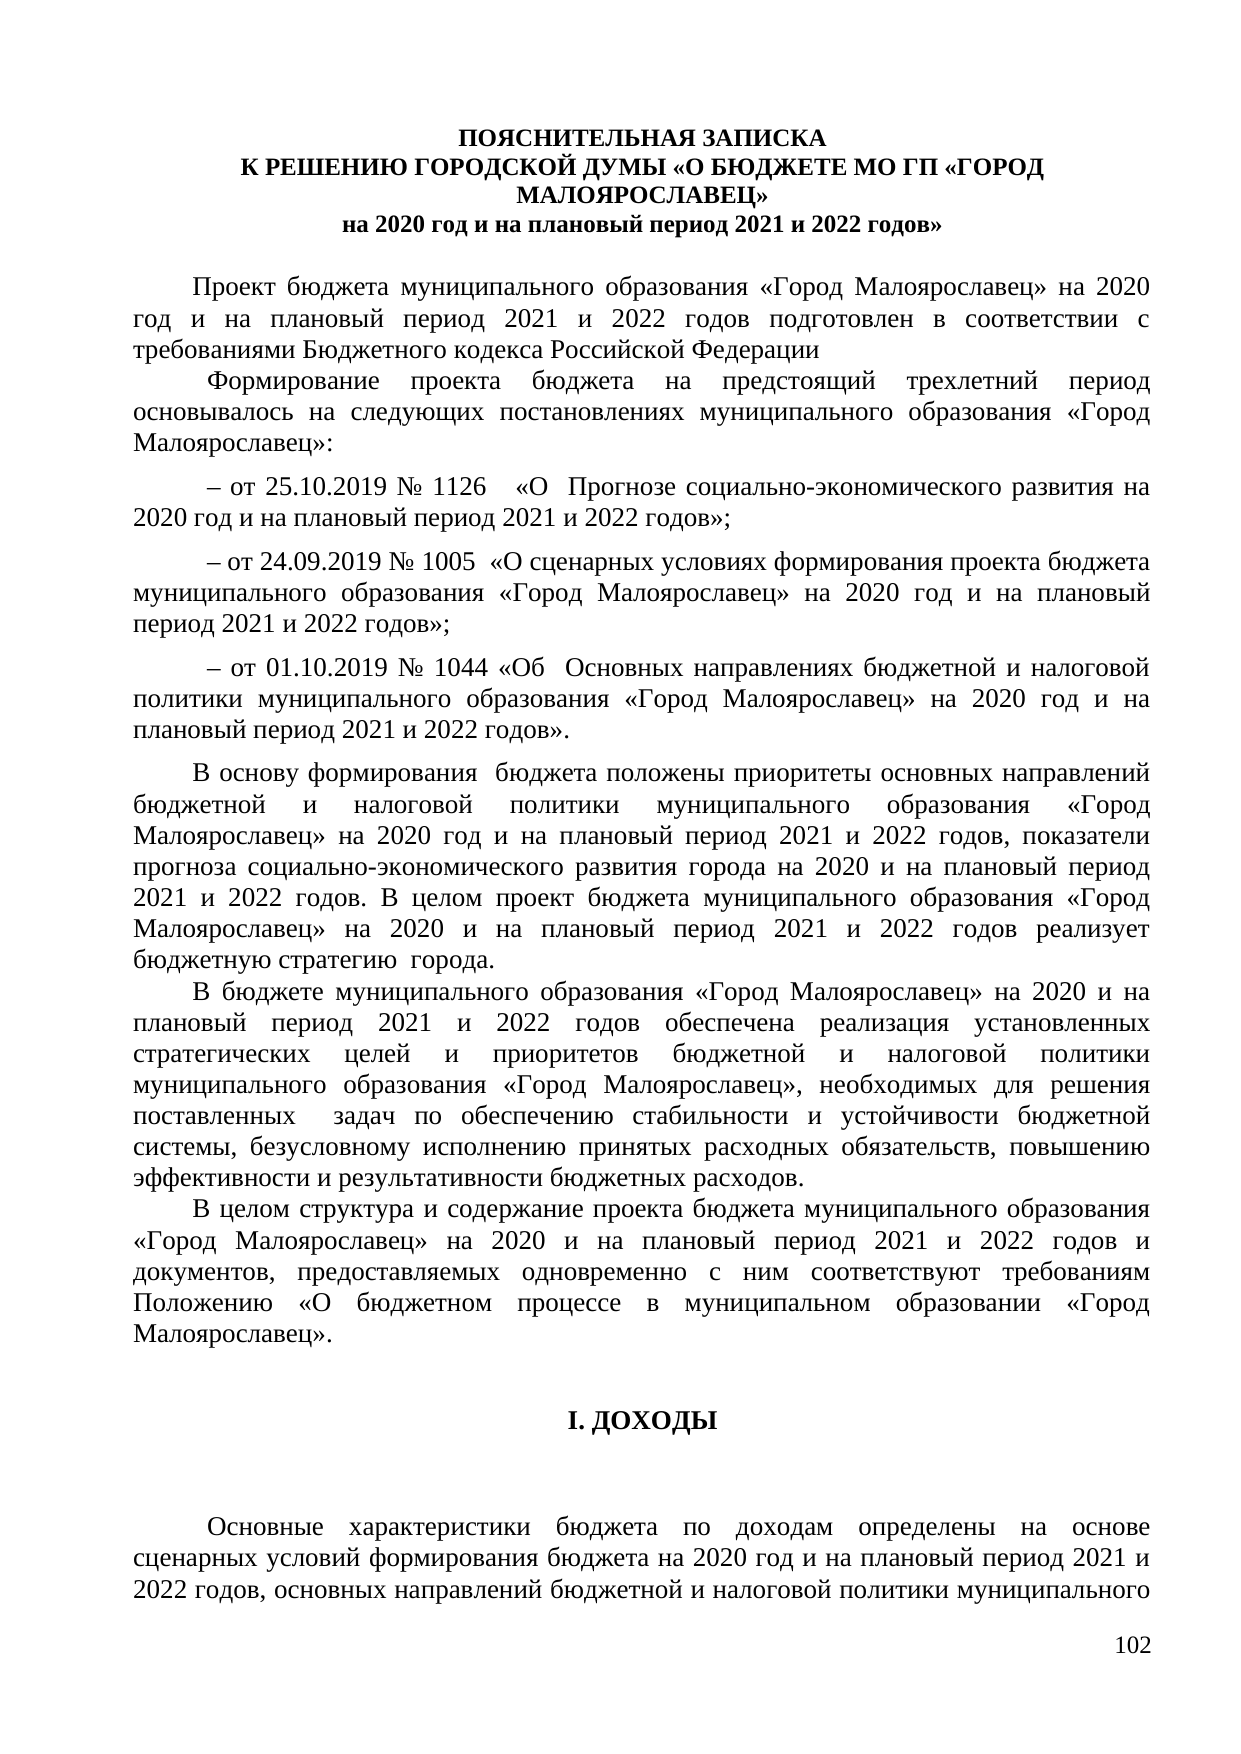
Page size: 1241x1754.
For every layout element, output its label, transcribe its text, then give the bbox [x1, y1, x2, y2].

text ПОЯСНИТЕЛЬНАЯ ЗАПИСКА К РЕШЕНИЮ ГОРОДСКОЙ ДУМЫ «О БЮДЖЕТЕ МО ГП «ГОРОД МАЛОЯРОСЛАВЕЦ» на 2020 год и на плановый период 2021 и 2022 годов» [133, 123, 1152, 238]
text В основу формирования бюджета положены приоритеты основных направлений бюджетной и налоговой политики муниципального образования «Город Малоярославец» на 2020 год и на плановый период 2021 и 2022 годов, показатели прогноза социально-экономического развития города на 2020 и на плановый период 2021 и 2022 годов. В целом проект бюджета муниципального образования «Город Малоярославец» на 2020 и на плановый период 2021 и 2022 годов реализует бюджетную стратегию города. [133, 757, 1152, 974]
text В целом структура и содержание проекта бюджета муниципального образования «Город Малоярославец» на 2020 и на плановый период 2021 и 2022 годов и документов, предоставляемых одновременно с ним соответствуют требованиям Положению «О бюджетном процессе в муниципальном образовании «Город Малоярославец». [133, 1193, 1152, 1348]
text Формирование проекта бюджета на предстоящий трехлетний период основывалось на следующих постановлениях муниципального образования «Город Малоярославец»: [133, 364, 1152, 457]
text I. ДОХОДЫ [133, 1404, 1152, 1436]
text Проект бюджета муниципального образования «Город Малоярославец» на 2020 год и на плановый период 2021 и 2022 годов подготовлен в соответствии с требованиями Бюджетного кодекса Российской Федерации [133, 271, 1152, 364]
text – от 25.10.2019 № 1126 «О Прогнозе социально-экономического развития на 2020 год и на плановый период 2021 и 2022 годов»; [133, 470, 1152, 532]
text В бюджете муниципального образования «Город Малоярославец» на 2020 и на плановый период 2021 и 2022 годов обеспечена реализация установленных стратегических целей и приоритетов бюджетной и налоговой политики муниципального образования «Город Малоярославец», необходимых для решения поставленных задач по обеспечению стабильности и устойчивости бюджетной системы, безусловному исполнению принятых расходных обязательств, повышению эффективности и результативности бюджетных расходов. [133, 974, 1152, 1193]
text – от 24.09.2019 № 1005 «О сценарных условиях формирования проекта бюджета муниципального образования «Город Малоярославец» на 2020 год и на плановый период 2021 и 2022 годов»; [133, 545, 1152, 638]
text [133, 1510, 1152, 1604]
text – от 01.10.2019 № 1044 «Об Основных направлениях бюджетной и налоговой политики муниципального образования «Город Малоярославец» на 2020 год и на плановый период 2021 и 2022 годов». [133, 651, 1152, 744]
